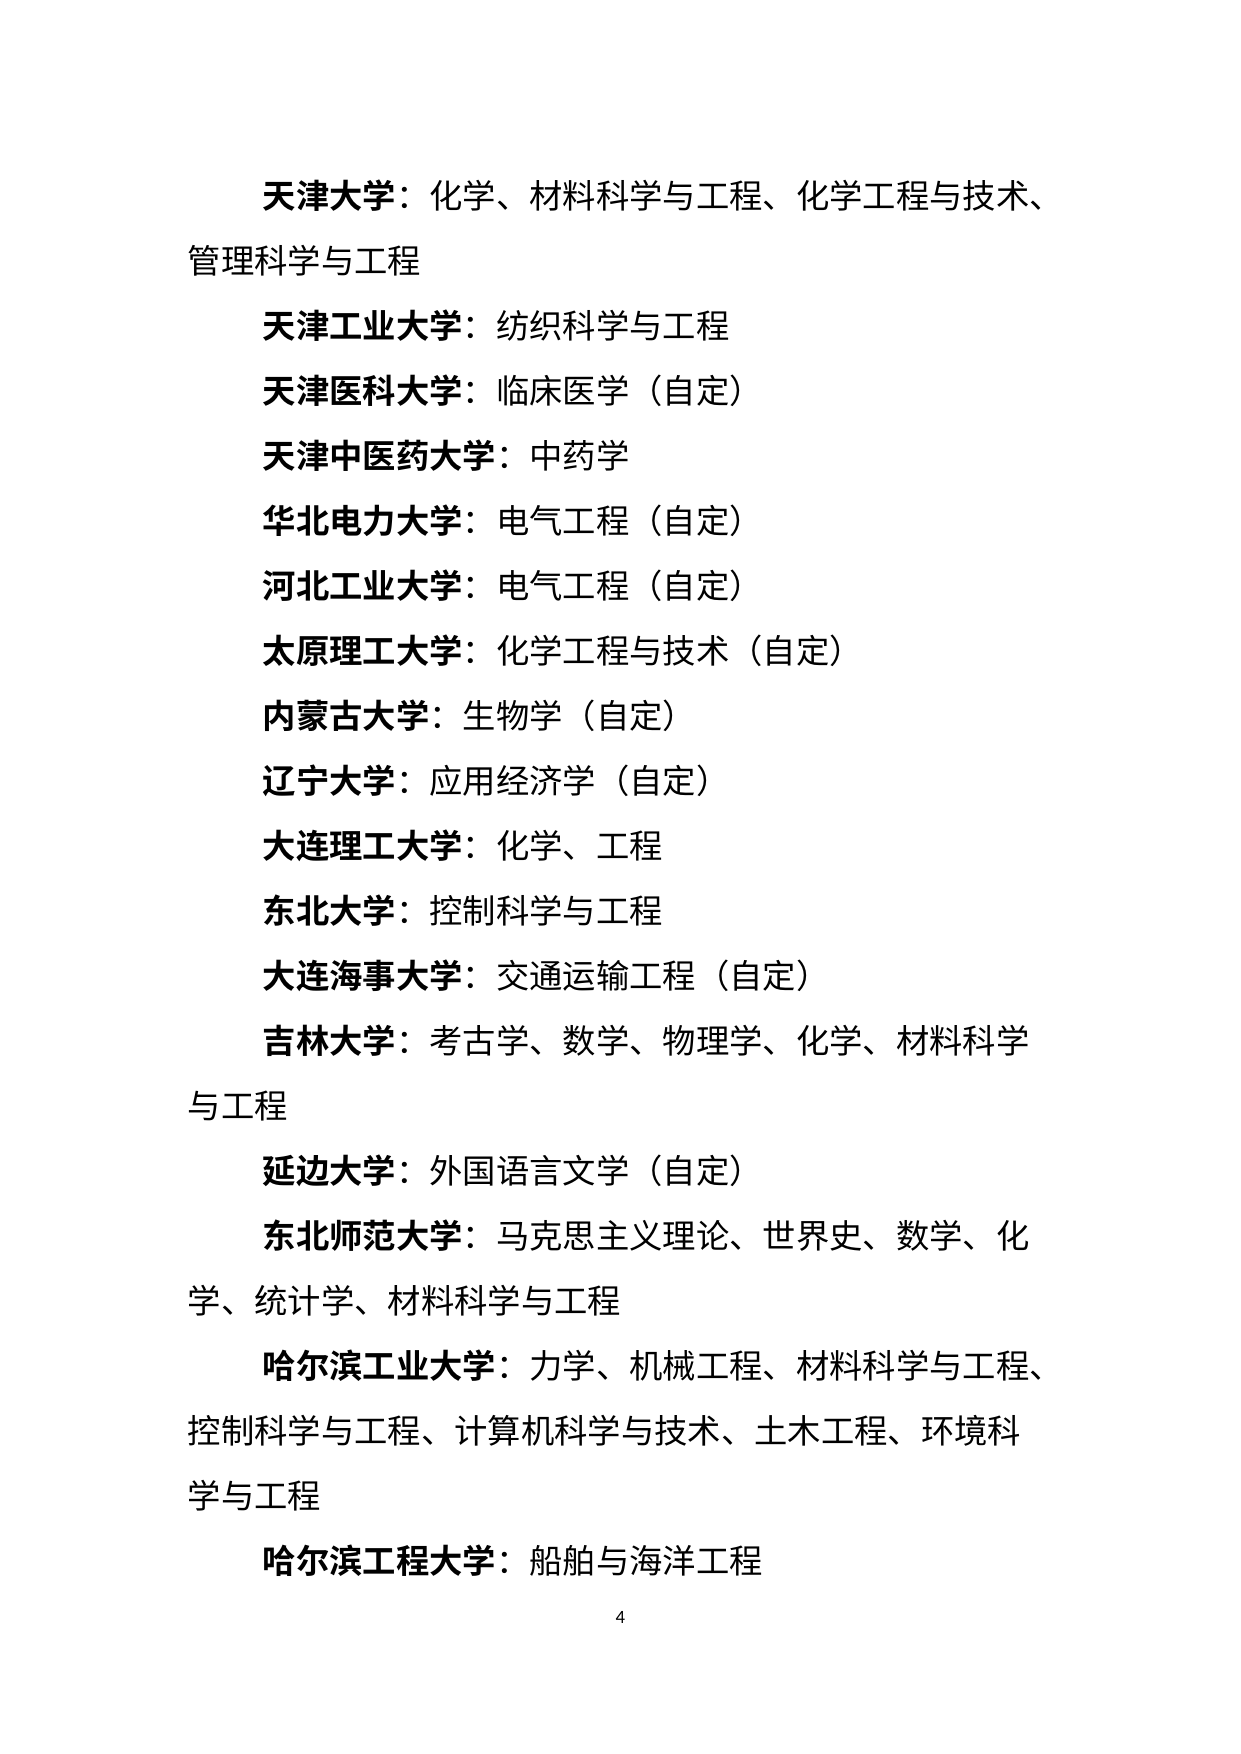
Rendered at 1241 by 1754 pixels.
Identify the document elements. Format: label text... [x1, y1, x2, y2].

text 天津中医药大学：中药学 [187, 422, 1053, 487]
text 天津医科大学：临床医学（自定） [187, 357, 1053, 422]
text 内蒙古大学：生物学（自定） [187, 682, 1053, 747]
text 辽宁大学：应用经济学（自定） [187, 747, 1053, 812]
text 太原理工大学：化学工程与技术（自定） [187, 617, 1053, 682]
text 东北大学：控制科学与工程 [187, 877, 1053, 942]
text 河北工业大学：电气工程（自定） [187, 552, 1053, 617]
text 大连理工大学：化学、工程 [187, 812, 1053, 877]
text 哈尔滨工业大学：力学、机械工程、材料科学与工程、控制科学与工程、计算机科学与技术、土木工程、环境科学与工程 [187, 1332, 1053, 1527]
text 华北电力大学：电气工程（自定） [187, 487, 1053, 552]
text 天津大学：化学、材料科学与工程、化学工程与技术、管理科学与工程 [187, 162, 1053, 292]
text 延边大学：外国语言文学（自定） [187, 1137, 1053, 1202]
text 吉林大学：考古学、数学、物理学、化学、材料科学与工程 [187, 1007, 1053, 1137]
text 大连海事大学：交通运输工程（自定） [187, 942, 1053, 1007]
text 天津工业大学：纺织科学与工程 [187, 292, 1053, 357]
text 哈尔滨工程大学：船舶与海洋工程 [187, 1527, 1053, 1592]
text 东北师范大学：马克思主义理论、世界史、数学、化学、统计学、材料科学与工程 [187, 1202, 1053, 1332]
